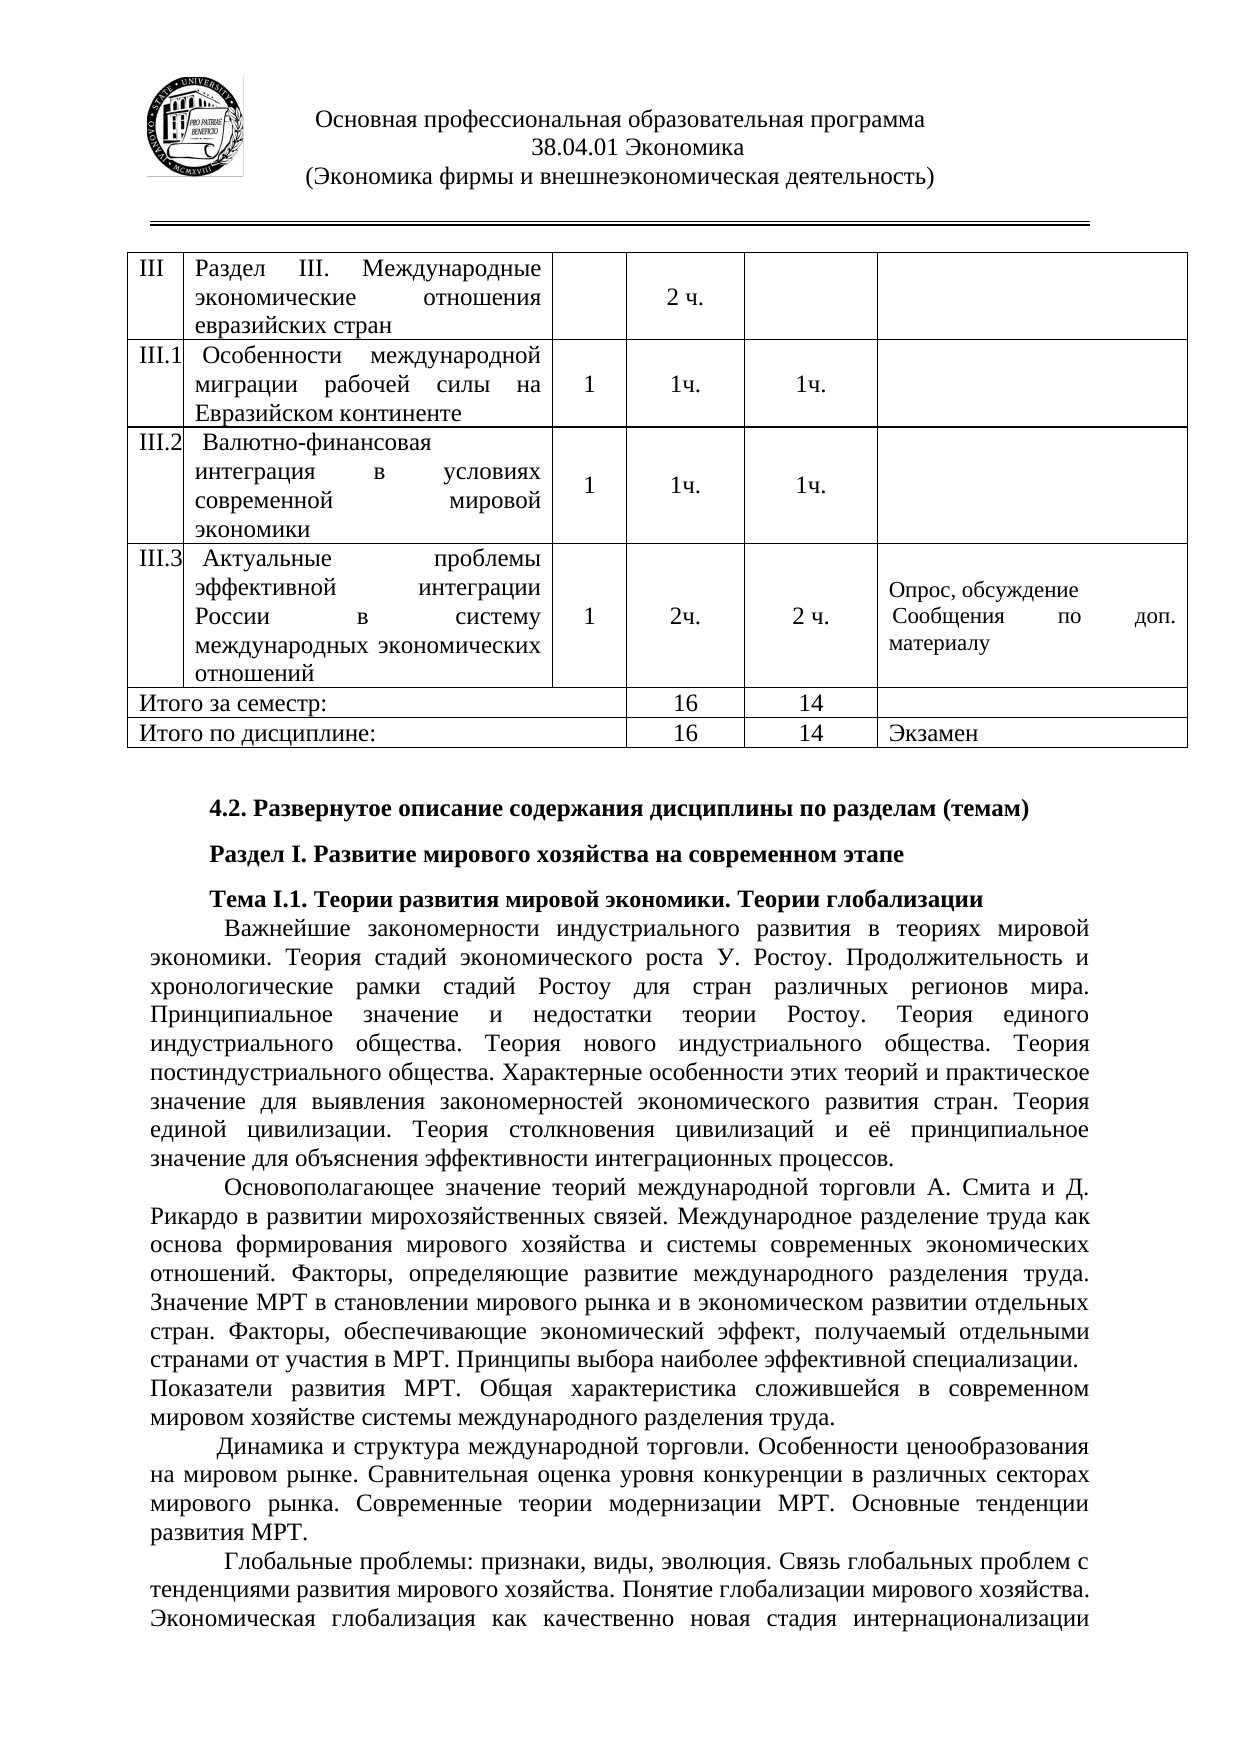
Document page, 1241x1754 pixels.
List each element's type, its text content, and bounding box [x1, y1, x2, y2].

table_cell Итого за семестр: [128, 688, 626, 717]
table_cell 2 ч. [627, 253, 744, 339]
text Динамика и структура международной торговли. Особенности ценообразования на мировом рынке. Сравнительная оценка уровня конкуренции в различных секторах мирового рынка. Современные теории модернизации МРТ. Основные тенденции развития МРТ. [150, 1431, 1090, 1546]
table_cell 14 [745, 688, 877, 717]
table_cell Особенности международной миграции рабочей силы на Евразийском континенте [184, 340, 552, 426]
table_cell [878, 340, 1187, 426]
list 4.2. Развернутое описание содержания дисциплины по разделам (темам) [150, 793, 1090, 822]
table_cell 1ч. [745, 340, 877, 426]
table_cell 2ч. [627, 544, 744, 687]
table_cell Валютно-финансовая интеграция в условиях современной мировой экономики [184, 428, 552, 542]
table_cell Опрос, обсуждение Сообщения по доп. материалу [878, 544, 1187, 687]
table_cell 1 [553, 428, 626, 542]
table_cell [878, 428, 1187, 542]
text Тема I.1. Теории развития мировой экономики. Теории глобализации [150, 884, 1090, 913]
table_cell 14 [745, 718, 877, 747]
table_cell III.1 [128, 340, 183, 426]
table_cell Итого по дисциплине: [128, 718, 626, 747]
table_cell 2 ч. [745, 544, 877, 687]
table_cell 1ч. [627, 428, 744, 542]
table_cell 16 [627, 688, 744, 717]
text Основополагающее значение теорий международной торговли А. Смита и Д. Рикардо в развитии мирохозяйственных связей. Международное разделение труда как основа формирования мирового хозяйства и системы современных экономических отношений. Факторы, определяющие развитие международного разделения труда. Значение МРТ в становлении мирового рынка и в экономическом развитии отдельных стран. Факторы, обеспечивающие экономический эффект, получаемый отдельными странами от участия в МРТ. Принципы выбора наиболее эффективной специализации. [150, 1172, 1090, 1373]
table_cell [553, 253, 626, 339]
table_cell Экзамен [878, 718, 1187, 747]
table_cell Раздел III. Международные экономические отношения евразийских стран [184, 253, 552, 339]
text Раздел I. Развитие мирового хозяйства на современном этапе [150, 839, 1090, 868]
text Показатели развития МРТ. Общая характеристика сложившейся в современном мировом хозяйстве системы международного разделения труда. [150, 1373, 1090, 1431]
picture [147, 77, 244, 177]
table_cell 1 [553, 340, 626, 426]
table_cell [745, 253, 877, 339]
table_cell [878, 688, 1187, 717]
table_cell III [128, 253, 183, 339]
text Важнейшие закономерности индустриального развития в теориях мировой экономики. Теория стадий экономического роста У. Ростоу. Продолжительность и хронологические рамки стадий Ростоу для стран различных регионов мира. Принципиальное значение и недостатки теории Ростоу. Теория единого индустриального общества. Теория нового индустриального общества. Теория постиндустриального общества. Характерные особенности этих теорий и практическое значение для выявления закономерностей экономического развития стран. Теория единой цивилизации. Теория столкновения цивилизаций и её принципиальное значение для объяснения эффективности интеграционных процессов. [150, 913, 1090, 1172]
table_cell Актуальные проблемы эффективной интеграции России в систему международных экономических отношений [184, 544, 552, 687]
table_cell III.2 [128, 428, 183, 542]
table_cell 16 [627, 718, 744, 747]
table_cell 1ч. [627, 340, 744, 426]
table_cell [878, 253, 1187, 339]
table_cell 1ч. [745, 428, 877, 542]
table_cell III.3 [128, 544, 183, 687]
table_cell 1 [553, 544, 626, 687]
